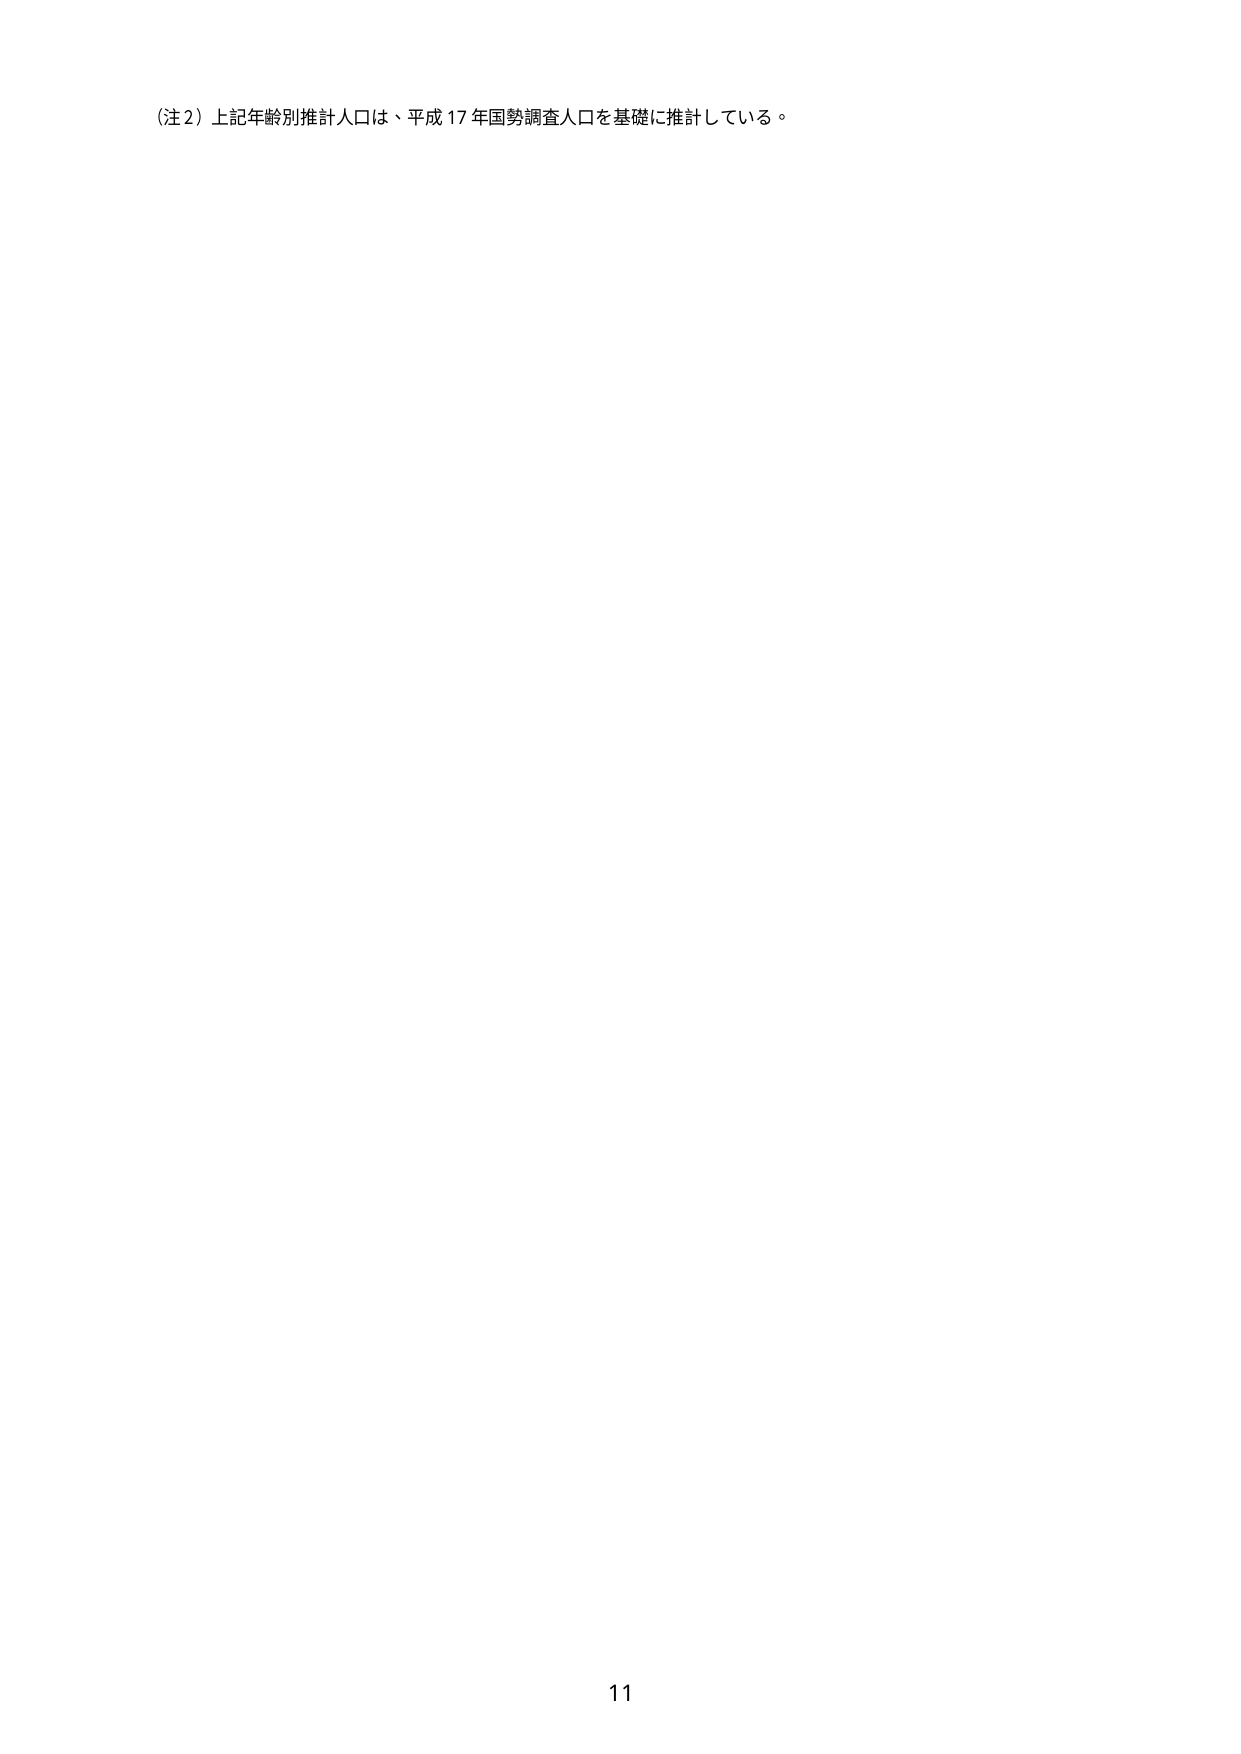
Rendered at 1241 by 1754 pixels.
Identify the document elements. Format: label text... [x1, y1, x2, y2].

text （注２）上記年齢別推計人口は、平成17年国勢調査人口を基礎に推計している。 [148, 104, 1144, 130]
